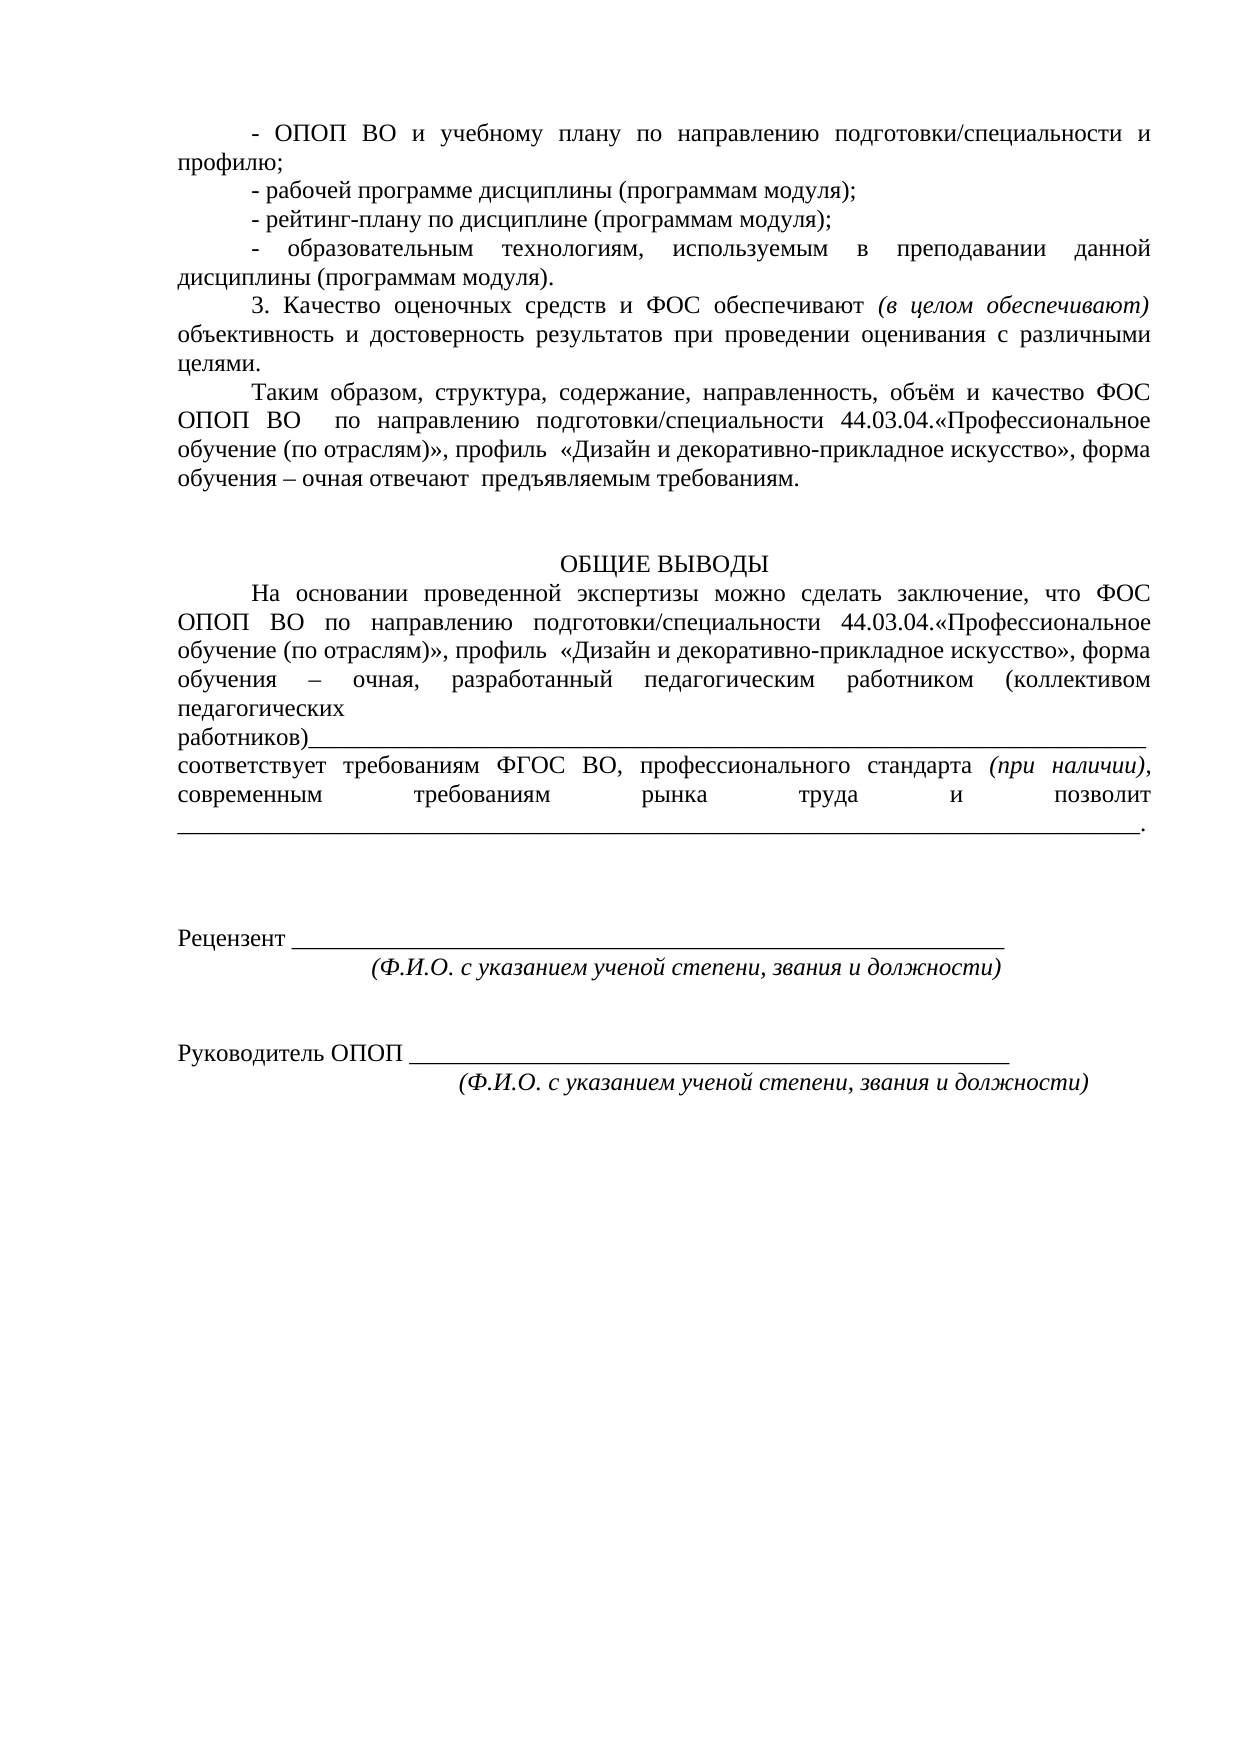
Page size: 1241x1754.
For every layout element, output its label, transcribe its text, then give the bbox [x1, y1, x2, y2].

text соответствует требованиям ФГОС ВО, профессионального стандарта (при наличии), современным требованиям рынка труда и позволит _____________________________________________________________________________. [177, 751, 1152, 837]
text - рейтинг-плану по дисциплине (программам модуля); [177, 204, 1152, 233]
text - образовательным технологиям, используемым в преподавании данной дисциплины (программам модуля). [177, 233, 1152, 291]
text Рецензент _________________________________________________________ [177, 923, 1152, 952]
text (Ф.И.О. с указанием ученой степени, звания и должности) [177, 952, 1152, 981]
text (Ф.И.О. с указанием ученой степени, звания и должности) [177, 1067, 1152, 1096]
text ОБЩИЕ ВЫВОДЫ [177, 549, 1152, 578]
text Таким образом, структура, содержание, направленность, объём и качество ФОС ОПОП ВО по направлению подготовки/специальности 44.03.04.«Профессиональное обучение (по отраслям)», профиль «Дизайн и декоративно-прикладное искусство», форма обучения – очная отвечают предъявляемым требованиям. [177, 377, 1152, 492]
text На основании проведенной экспертизы можно сделать заключение, что ФОС ОПОП ВО по направлению подготовки/специальности 44.03.04.«Профессиональное обучение (по отраслям)», профиль «Дизайн и декоративно-прикладное искусство», форма обучения – очная, разработанный педагогическим работником (коллективом педагогических работников)___________________________________________________________________ [177, 578, 1152, 751]
text - рабочей программе дисциплины (программам модуля); [177, 176, 1152, 204]
text Руководитель ОПОП ________________________________________________ [177, 1038, 1152, 1067]
text - ОПОП ВО и учебному плану по направлению подготовки/специальности и профилю; [177, 118, 1152, 176]
text 3. Качество оценочных средств и ФОС обеспечивают (в целом обеспечивают) объективность и достоверность результатов при проведении оценивания с различными целями. [177, 291, 1152, 377]
